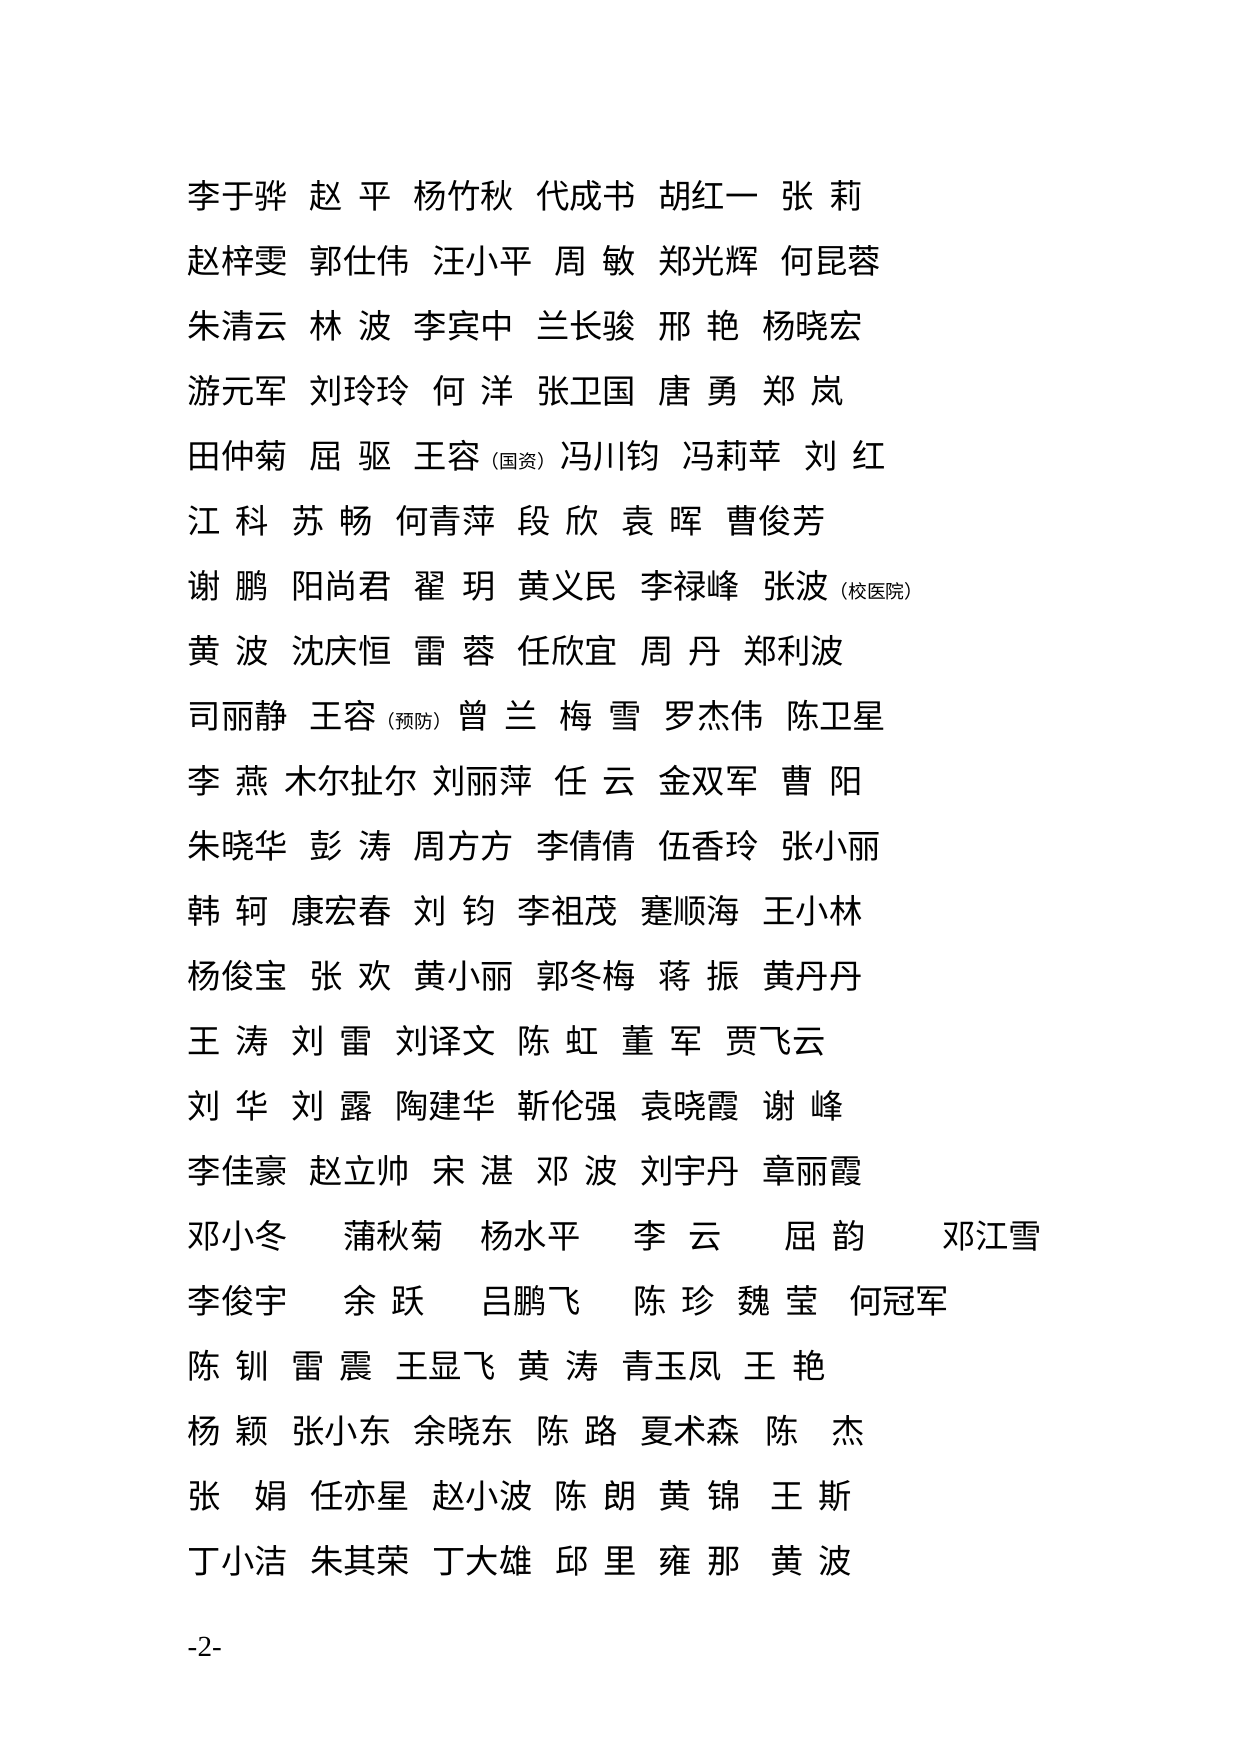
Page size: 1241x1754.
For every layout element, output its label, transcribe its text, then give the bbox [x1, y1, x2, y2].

text 丁小洁 朱其荣 丁大雄 邱 里 雍 那 黄 波 [187, 1527, 1087, 1592]
text 李于骅 赵 平 杨竹秋 代成书 胡红一 张 莉 [187, 162, 1087, 227]
text 田仲菊 屈 驱 王容（国资） 冯川钧 冯莉苹 刘 红 [187, 422, 1087, 487]
text 陈 钏 雷 震 王显飞 黄 涛 青玉凤 王 艳 [187, 1332, 1087, 1397]
text 韩 轲 康宏春 刘 钧 李祖茂 蹇顺海 王小林 [187, 877, 1087, 942]
text 李俊宇 余 跃 吕鹏飞 陈 珍 魏 莹 何冠军 [187, 1267, 1087, 1332]
text 司丽静 王容（预防） 曾 兰 梅 雪 罗杰伟 陈卫星 [187, 682, 1087, 747]
text 朱晓华 彭 涛 周方方 李倩倩 伍香玲 张小丽 [187, 812, 1087, 877]
text 邓小冬 蒲秋菊 杨水平 李 云 屈 韵 邓江雪 [187, 1202, 1087, 1267]
text 谢 鹏 阳尚君 翟 玥 黄义民 李禄峰 张波（校医院） [187, 552, 1087, 617]
text 杨俊宝 张 欢 黄小丽 郭冬梅 蒋 振 黄丹丹 [187, 942, 1087, 1007]
text 刘 华 刘 露 陶建华 靳伦强 袁晓霞 谢 峰 [187, 1072, 1087, 1137]
text 赵梓雯 郭仕伟 汪小平 周 敏 郑光辉 何昆蓉 [187, 227, 1087, 292]
text 李佳豪 赵立帅 宋 湛 邓 波 刘宇丹 章丽霞 [187, 1137, 1087, 1202]
text 张 娟 任亦星 赵小波 陈 朗 黄 锦 王 斯 [187, 1462, 1087, 1527]
text 杨 颖 张小东 余晓东 陈 路 夏术森 陈 杰 [187, 1397, 1087, 1462]
text 江 科 苏 畅 何青萍 段 欣 袁 晖 曹俊芳 [187, 487, 1087, 552]
text 李 燕 木尔扯尔 刘丽萍 任 云 金双军 曹 阳 [187, 747, 1087, 812]
text 游元军 刘玲玲 何 洋 张卫国 唐 勇 郑 岚 [187, 357, 1087, 422]
text 王 涛 刘 雷 刘译文 陈 虹 董 军 贾飞云 [187, 1007, 1087, 1072]
text 黄 波 沈庆恒 雷 蓉 任欣宜 周 丹 郑利波 [187, 617, 1087, 682]
text 朱清云 林 波 李宾中 兰长骏 邢 艳 杨晓宏 [187, 292, 1087, 357]
